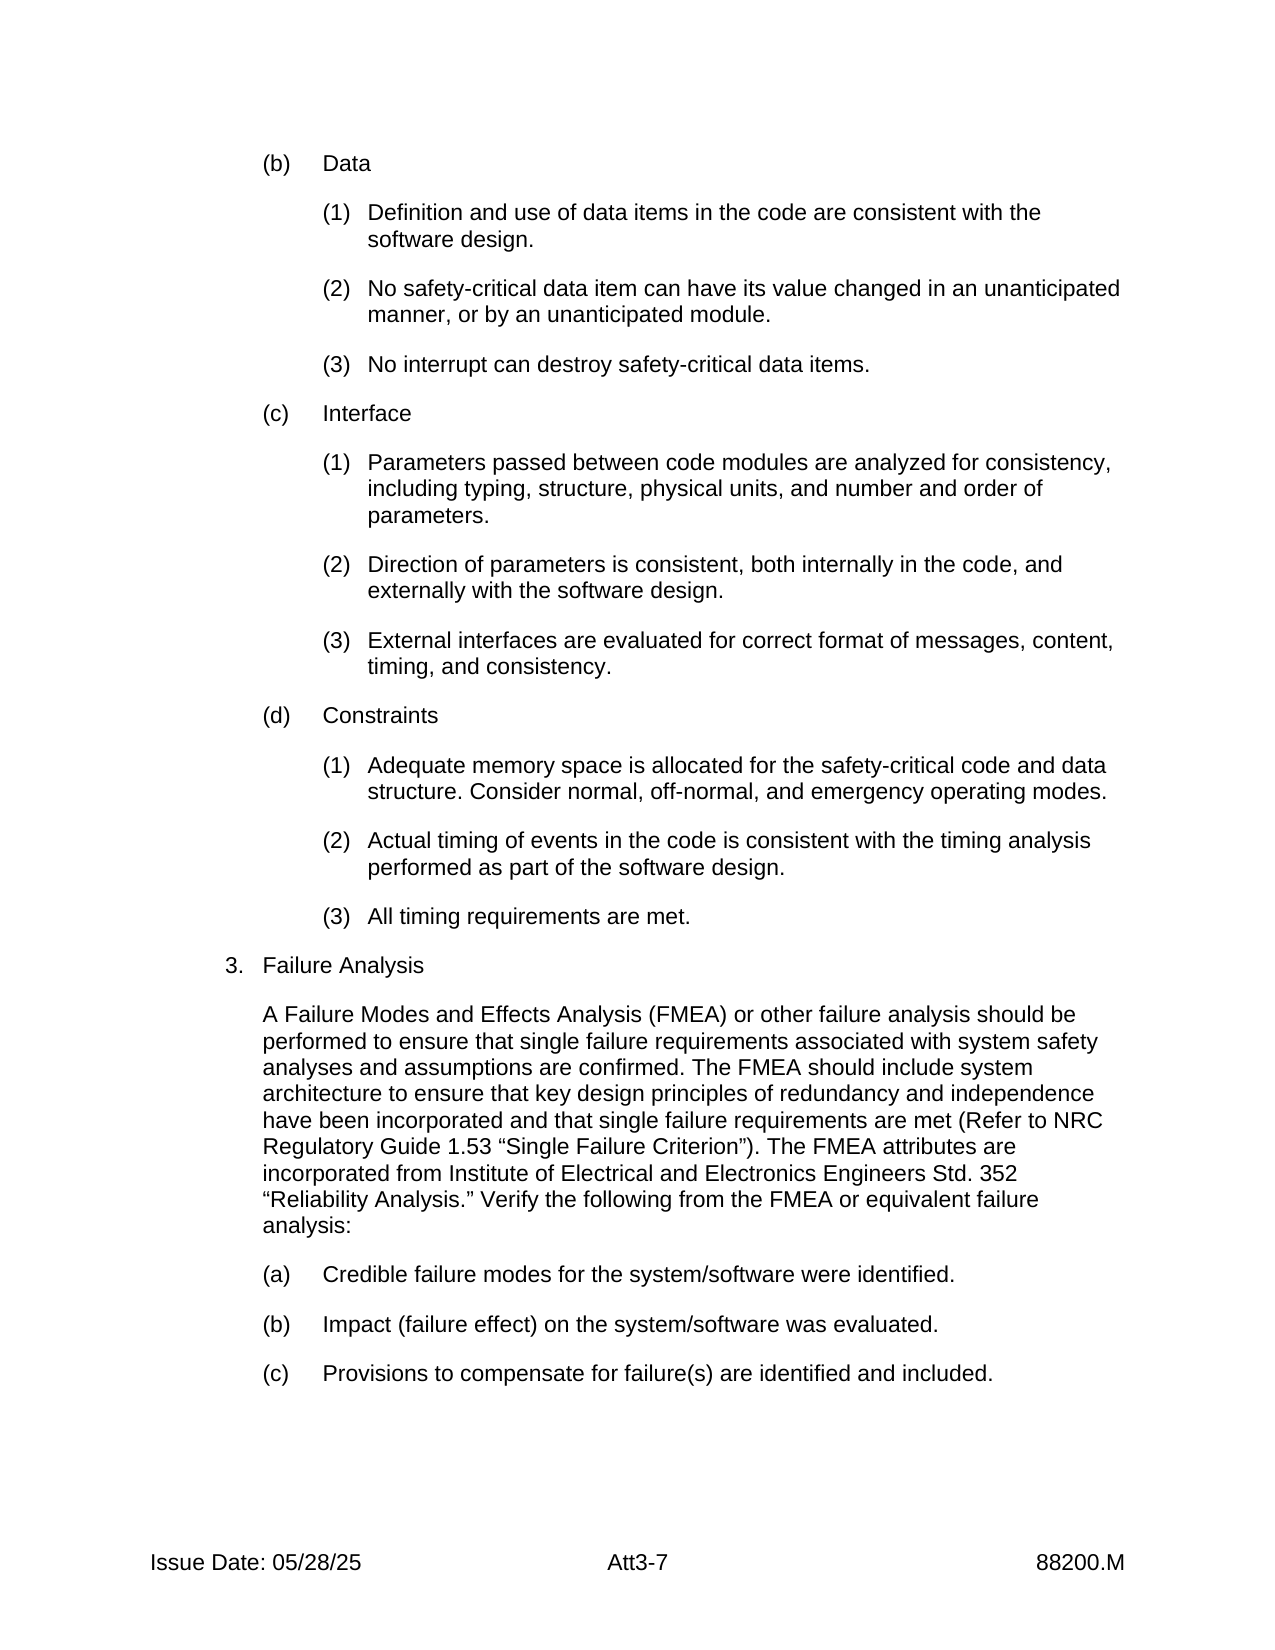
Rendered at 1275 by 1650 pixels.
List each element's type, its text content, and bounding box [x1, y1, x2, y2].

list All timing requirements are met. [322, 903, 1125, 929]
list Parameters passed between code modules are analyzed for consistency, including typing, structure, physical units, and number and order of parameters. [322, 449, 1125, 528]
list No safety-critical data item can have its value changed in an unanticipated manner, or by an unanticipated module. [322, 275, 1125, 328]
list Impact (failure effect) on the system/software was evaluated. [262, 1311, 1125, 1337]
list Interface [262, 400, 1125, 426]
list Credible failure modes for the system/software were identified. [262, 1261, 1125, 1288]
text A Failure Modes and Effects Analysis (FMEA) or other failure analysis should be performed to ensure that single failure requirements associated with system safety analyses and assumptions are confirmed. The FMEA should include system architecture to ensure that key design principles of redundancy and independence have been incorporated and that single failure requirements are met (Refer to NRC Regulatory Guide 1.53 “Single Failure Criterion”). The FMEA attributes are incorporated from Institute of Electrical and Electronics Engineers Std. 352 “Reliability Analysis.” Verify the following from the FMEA or equivalent failure analysis: [262, 1001, 1125, 1238]
list Data [262, 150, 1125, 176]
list Actual timing of events in the code is consistent with the timing analysis performed as part of the software design. [322, 827, 1125, 880]
list Provisions to compensate for failure(s) are identified and included. [262, 1360, 1125, 1386]
list Direction of parameters is consistent, both internally in the code, and externally with the software design. [322, 551, 1125, 604]
list Failure Analysis [225, 952, 1125, 978]
list Definition and use of data items in the code are consistent with the software design. [322, 199, 1125, 252]
list Adequate memory space is allocated for the safety-critical code and data structure. Consider normal, off-normal, and emergency operating modes. [322, 752, 1125, 804]
list External interfaces are evaluated for correct format of messages, content, timing, and consistency. [322, 627, 1125, 679]
list Constraints [262, 702, 1125, 729]
list No interrupt can destroy safety-critical data items. [322, 351, 1125, 377]
